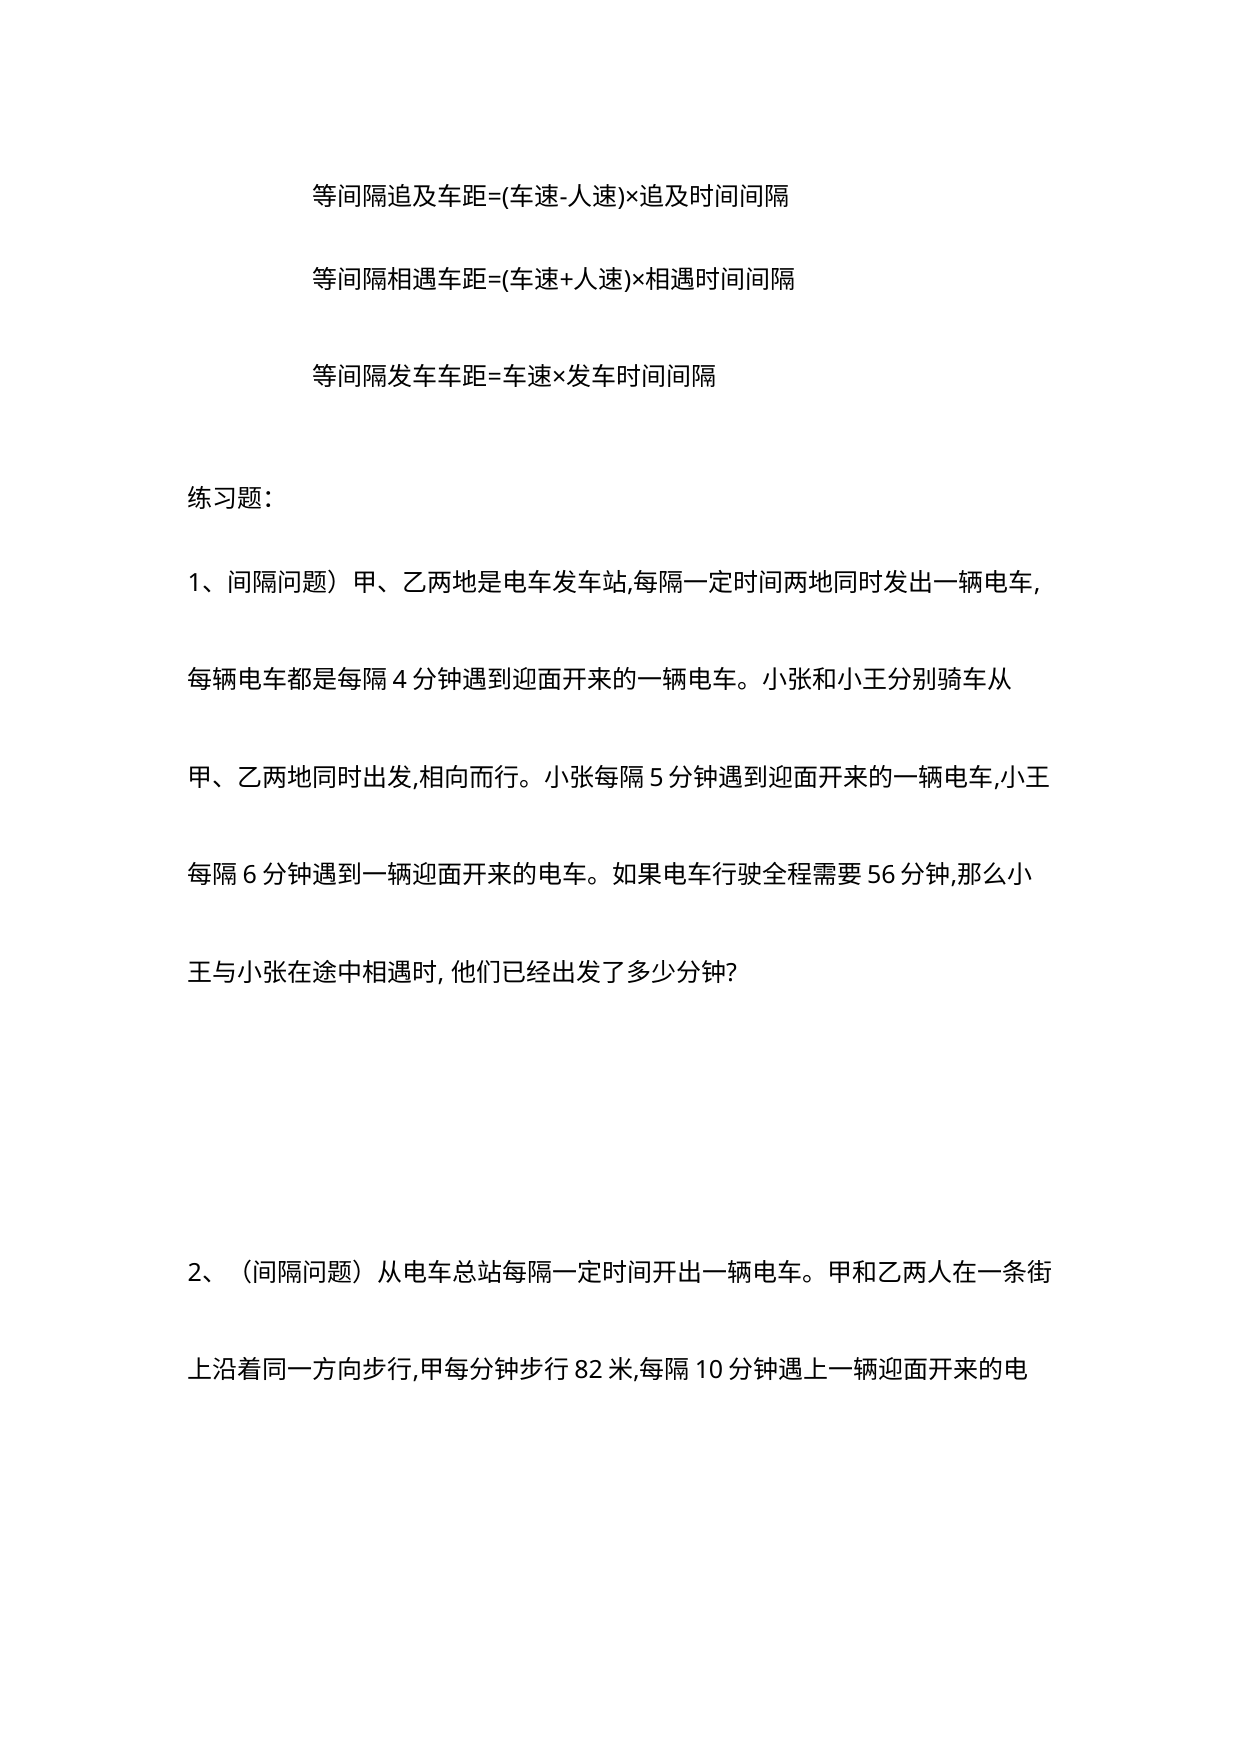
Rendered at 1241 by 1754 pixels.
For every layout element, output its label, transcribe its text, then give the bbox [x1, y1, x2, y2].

list 等间隔相遇车距=(车速+人速)×相遇时间间隔 [187, 245, 1053, 310]
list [187, 1238, 1053, 1400]
text 练习题： [187, 464, 1053, 529]
list 等间隔追及车距=(车速-人速)×追及时间间隔 [187, 162, 1053, 227]
list 等间隔发车车距=车速×发车时间间隔 [187, 342, 1053, 407]
list 间隔问题）甲、乙两地是电车发车站,每隔一定时间两地同时发出一辆电车,每辆电车都是每隔4分钟遇到迎面开来的一辆电车。小张和小王分别骑车从甲、乙两地同时出发,相向而行。小张每隔5分钟遇到迎面开来的一辆电车,小王每隔6分钟遇到一辆迎面开来的电车。如果电车行驶全程需要56分钟,那么小王与小张在途中相遇时, 他们已经出发了多少分钟? [187, 548, 1053, 1003]
